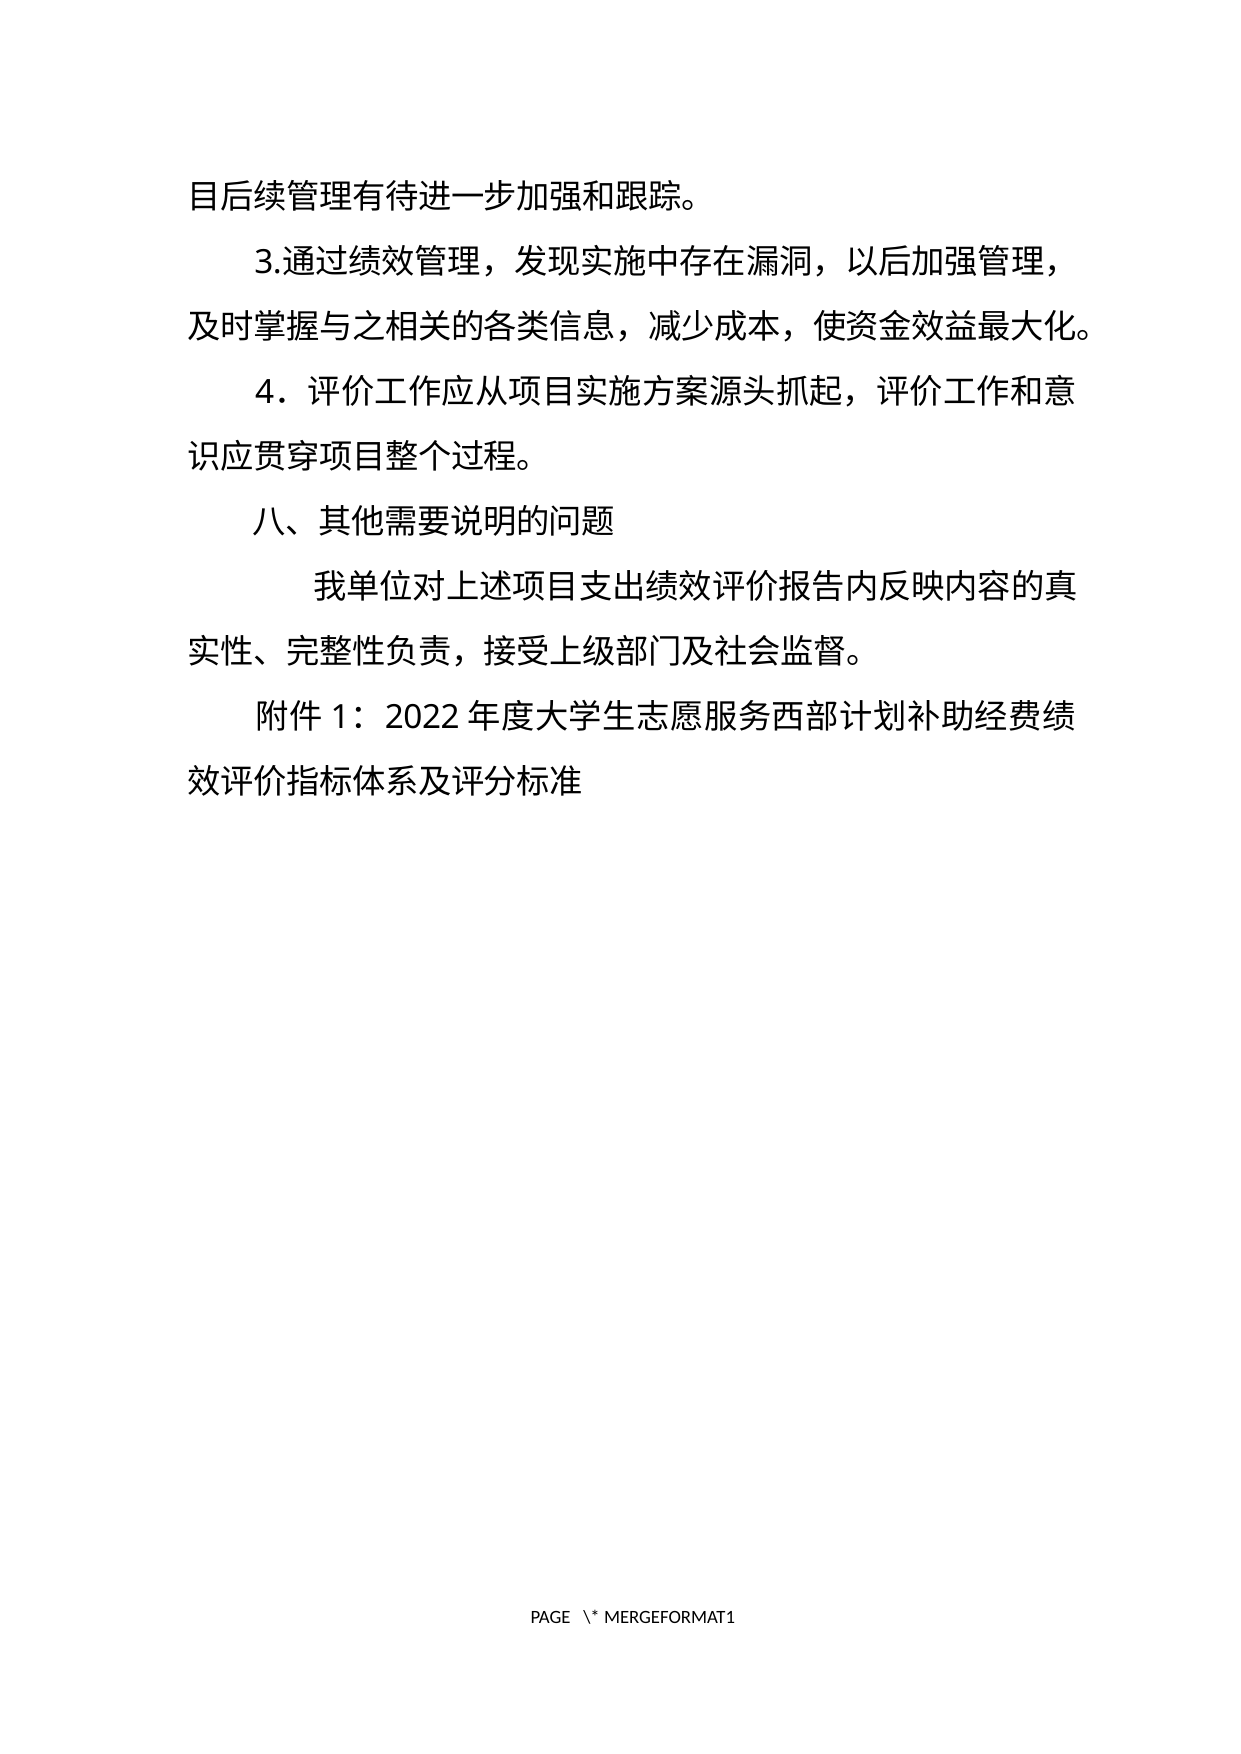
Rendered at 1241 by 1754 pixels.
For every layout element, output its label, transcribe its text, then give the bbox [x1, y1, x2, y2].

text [187, 162, 1078, 487]
text 我单位对上述项目支出绩效评价报告内反映内容的真实性、完整性负责，接受上级部门及社会监督。 附件1：2022年度大学生志愿服务西部计划补助经费绩效评价指标体系及评分标准 [187, 552, 1078, 812]
text 八、其他需要说明的问题 [187, 487, 1078, 552]
